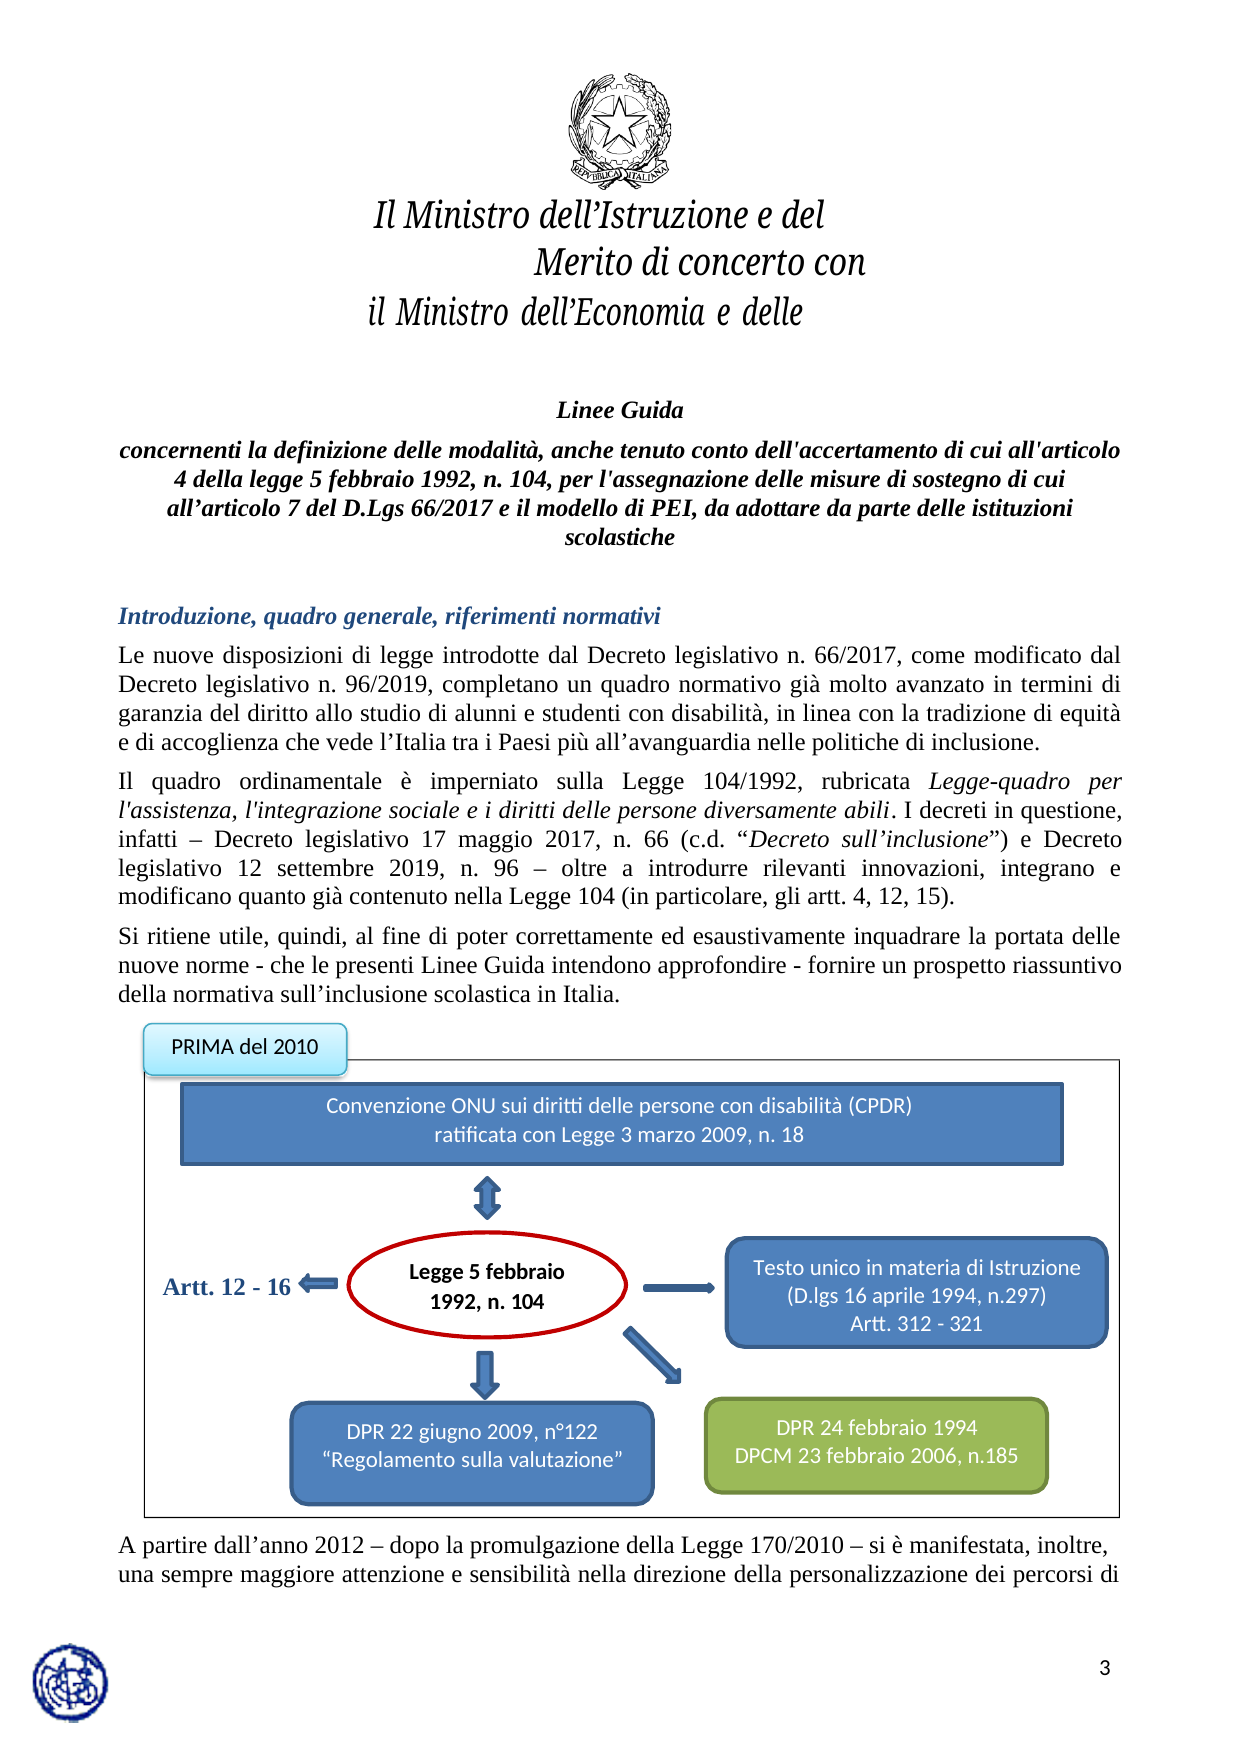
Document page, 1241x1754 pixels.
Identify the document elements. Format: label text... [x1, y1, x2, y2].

picture [136, 1018, 354, 1086]
picture [475, 1177, 484, 1186]
text concernenti la definizione delle modalità, anche tenuto conto dell'accertamento di cui all'articolo 4 della legge 5 febbraio 1992, n. 104, per l'assegnazione delle misure di sostegno di cui [119, 435, 1121, 493]
picture [298, 1273, 338, 1293]
picture [496, 1192, 500, 1204]
text Linee Guida [374, 396, 866, 424]
text 1992, n. 104 [408, 1287, 567, 1316]
picture [475, 1210, 483, 1218]
text Si ritiene utile, quindi, al fine di poter correttamente ed esaustivamente inquadrare la portata delle nuove norme - che le presenti Linee Guida intendono approfondire - fornire un prospetto riassuntivo della normativa sull’inclusione scolastica in Italia. [118, 921, 1122, 1007]
text Il quadro ordinamentale è imperniato sulla Legge 104/1992, rubricata Legge-quadro per l'assistenza, l'integrazione sociale e i diritti delle persone diversamente abili. I decreti in questione, infatti – Decreto legislativo 17 maggio 2017, n. 66 (c.d. “Decreto sull’inclusione”) e Decreto legislativo 12 settembre 2019, n. 96 – oltre a introdurre rilevanti innovazioni, integrano e modificano quanto già contenuto nella Legge 104 (in particolare, gli artt. 4, 12, 15). [118, 766, 1122, 910]
picture [482, 1182, 492, 1214]
picture [568, 73, 672, 190]
text A partire dall’anno 2012 – dopo la promulgazione della Legge 170/2010 – si è manifestata, inoltre, una sempre maggiore attenzione e sensibilità nella direzione della personalizzazione dei percorsi di [118, 1530, 1122, 1588]
subtitle Artt. 12 - 16 [162, 1272, 295, 1301]
text Artt. 312 - 321 [753, 1309, 1081, 1337]
text Introduzione, quadro generale, riferimenti normativi [118, 601, 1144, 629]
text all’articolo 7 del D.Lgs 66/2017 e il modello di PEI, da adottare da parte delle istituzioni scolastiche [119, 493, 1121, 550]
text Legge 5 febbraio [408, 1257, 567, 1285]
picture [31, 1643, 111, 1723]
picture [491, 1177, 500, 1186]
text Le nuove disposizioni di legge introdotte dal Decreto legislativo n. 66/2017, come modificato dal Decreto legislativo n. 96/2019, completano un quadro normativo già molto avanzato in termini di garanzia del diritto allo studio di alunni e studenti con disabilità, in linea con la tradizione di equità e di accoglienza che vede l’Italia tra i Paesi più all’avanguardia nelle politiche di inclusione. [118, 640, 1122, 755]
text Testo unico in materia di Istruzione (D.lgs 16 aprile 1994, n.297) [753, 1253, 1081, 1309]
picture [475, 1192, 479, 1204]
picture [492, 1210, 500, 1218]
